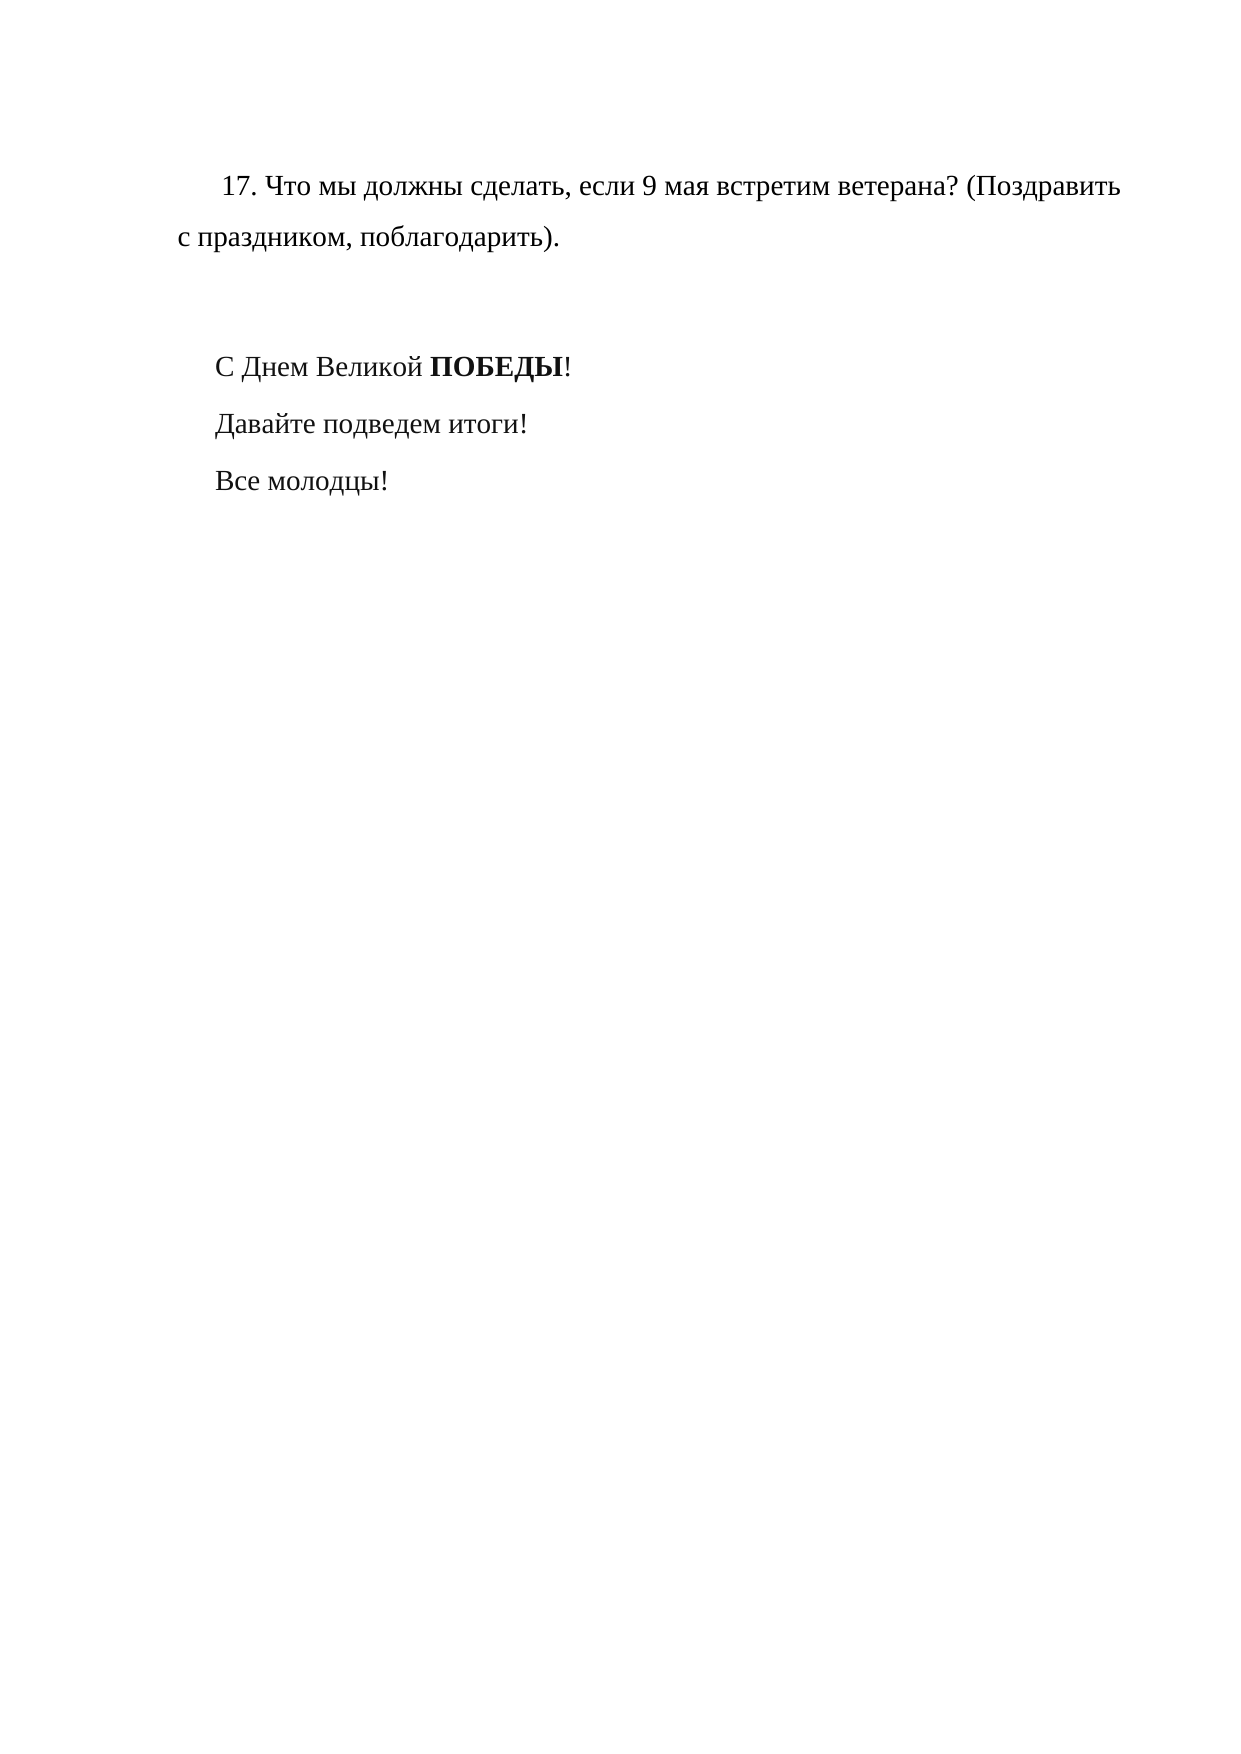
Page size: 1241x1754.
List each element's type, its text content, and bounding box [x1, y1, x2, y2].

text 17. Что мы должны сделать, если 9 мая встретим ветерана? (Поздравить с праздником, поблагодарить). [177, 118, 1122, 252]
text Все молодцы! [177, 463, 1122, 497]
text Давайте подведем итоги! [177, 406, 1122, 440]
text С Днем Великой ПОБЕДЫ! [177, 349, 1122, 383]
